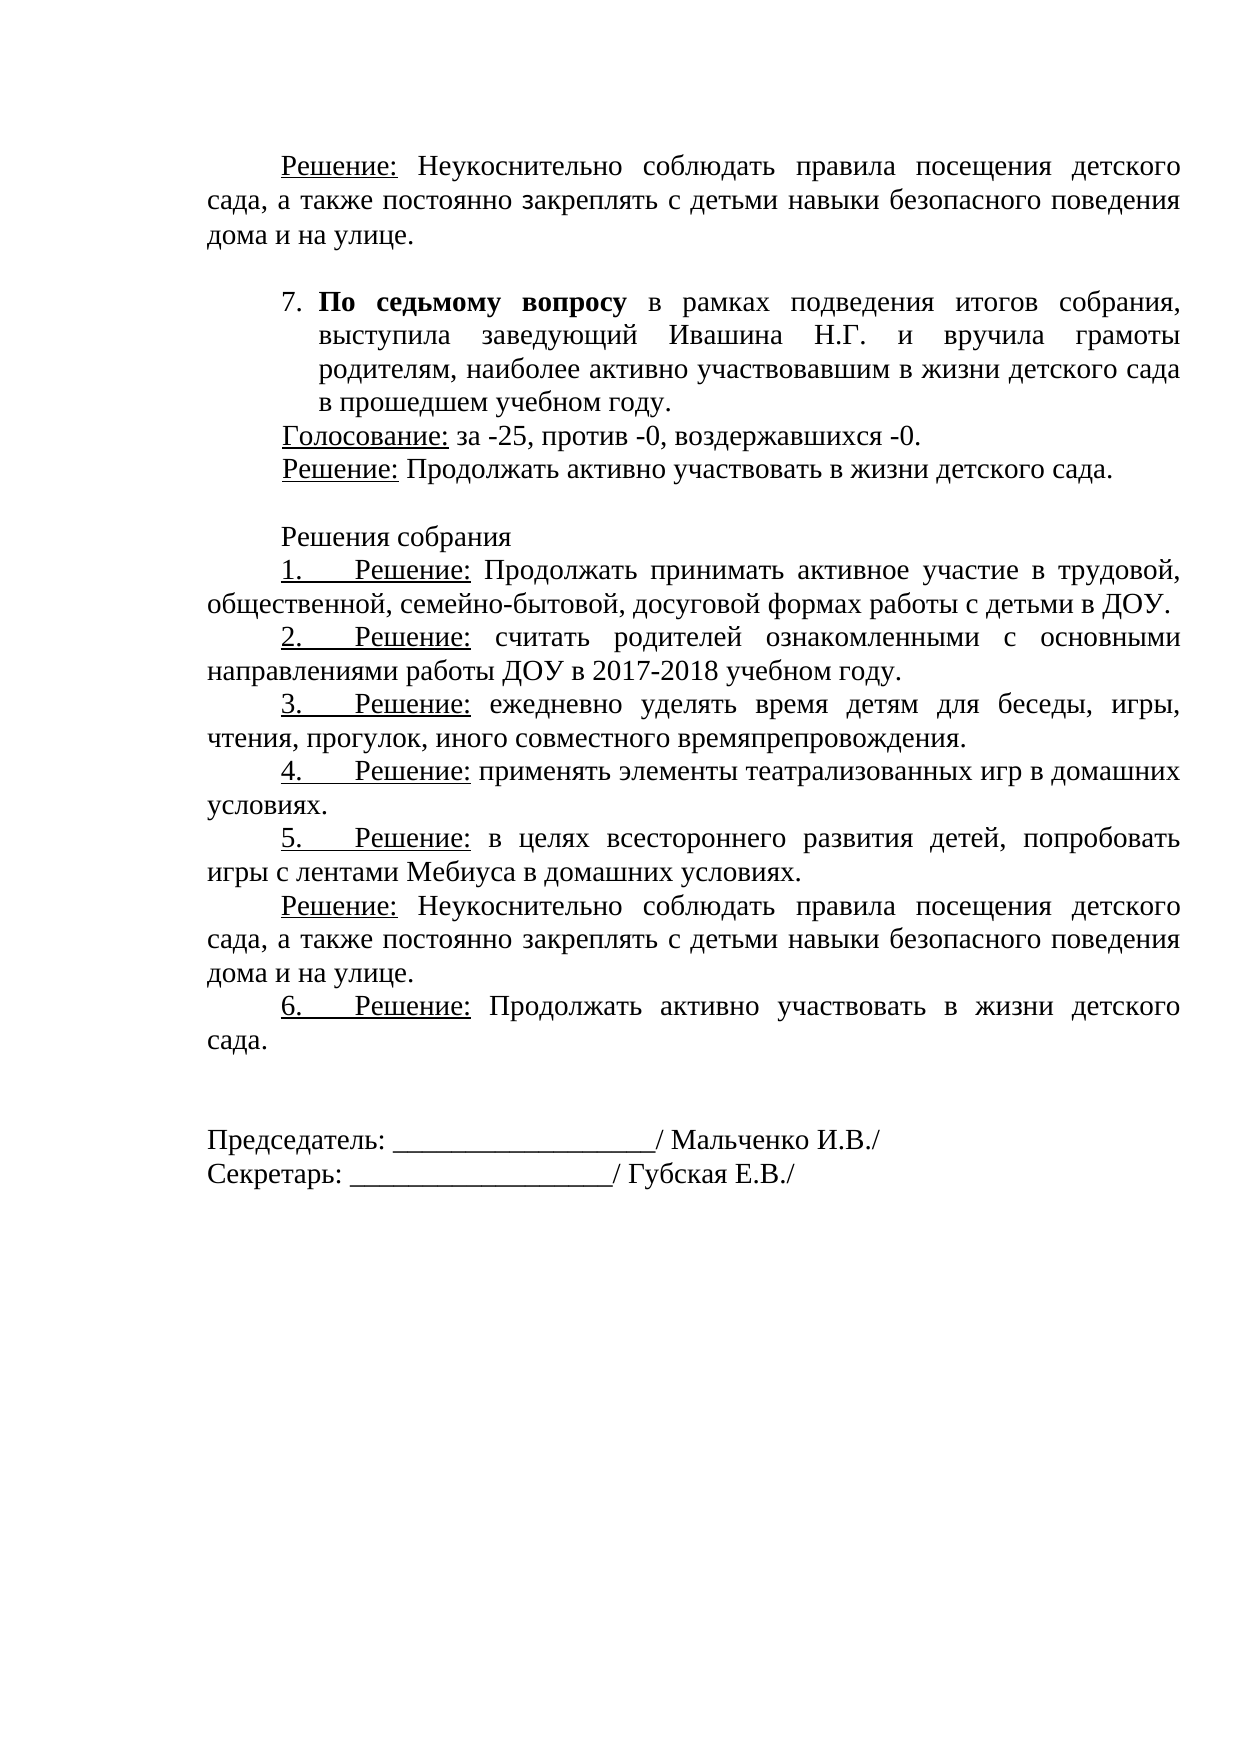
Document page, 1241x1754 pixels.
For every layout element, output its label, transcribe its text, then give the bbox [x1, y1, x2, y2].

text Председатель: __________________/ Мальченко И.В./ [207, 1122, 1181, 1156]
list Решение: Продолжать принимать активное участие в трудовой, общественной, семейно-бытовой, досуговой формах работы с детьми в ДОУ. [207, 552, 1181, 619]
text Решения собрания [207, 519, 1181, 552]
list Решение: Продолжать активно участвовать в жизни детского сада. [282, 452, 1181, 485]
list Голосование: за -25, против -0, воздержавшихся -0. [282, 418, 1181, 452]
list Решение: считать родителей ознакомленными с основными направлениями работы ДОУ в 2017-2018 учебном году. [207, 619, 1181, 686]
text Решение: Неукоснительно соблюдать правила посещения детского сада, а также постоянно закреплять с детьми навыки безопасного поведения дома и на улице. [207, 888, 1181, 988]
list По седьмому вопросу в рамках подведения итогов собрания, выступила заведующий Ивашина Н.Г. и вручила грамоты родителям, наиболее активно участвовавшим в жизни детского сада в прошедшем учебном году. [281, 284, 1181, 418]
list Решение: ежедневно уделять время детям для беседы, игры, чтения, прогулок, иного совместного времяпрепровождения. [207, 686, 1181, 753]
list Решение: применять элементы театрализованных игр в домашних условиях. [207, 753, 1181, 821]
list Решение: Продолжать активно участвовать в жизни детского сада. [207, 988, 1181, 1055]
list Решение: в целях всестороннего развития детей, попробовать игры с лентами Мебиуса в домашних условиях. [207, 821, 1181, 888]
text Секретарь: __________________/ Губская Е.В./ [207, 1156, 1181, 1189]
text Решение: Неукоснительно соблюдать правила посещения детского сада, а также постоянно закреплять с детьми навыки безопасного поведения дома и на улице. [207, 148, 1181, 250]
